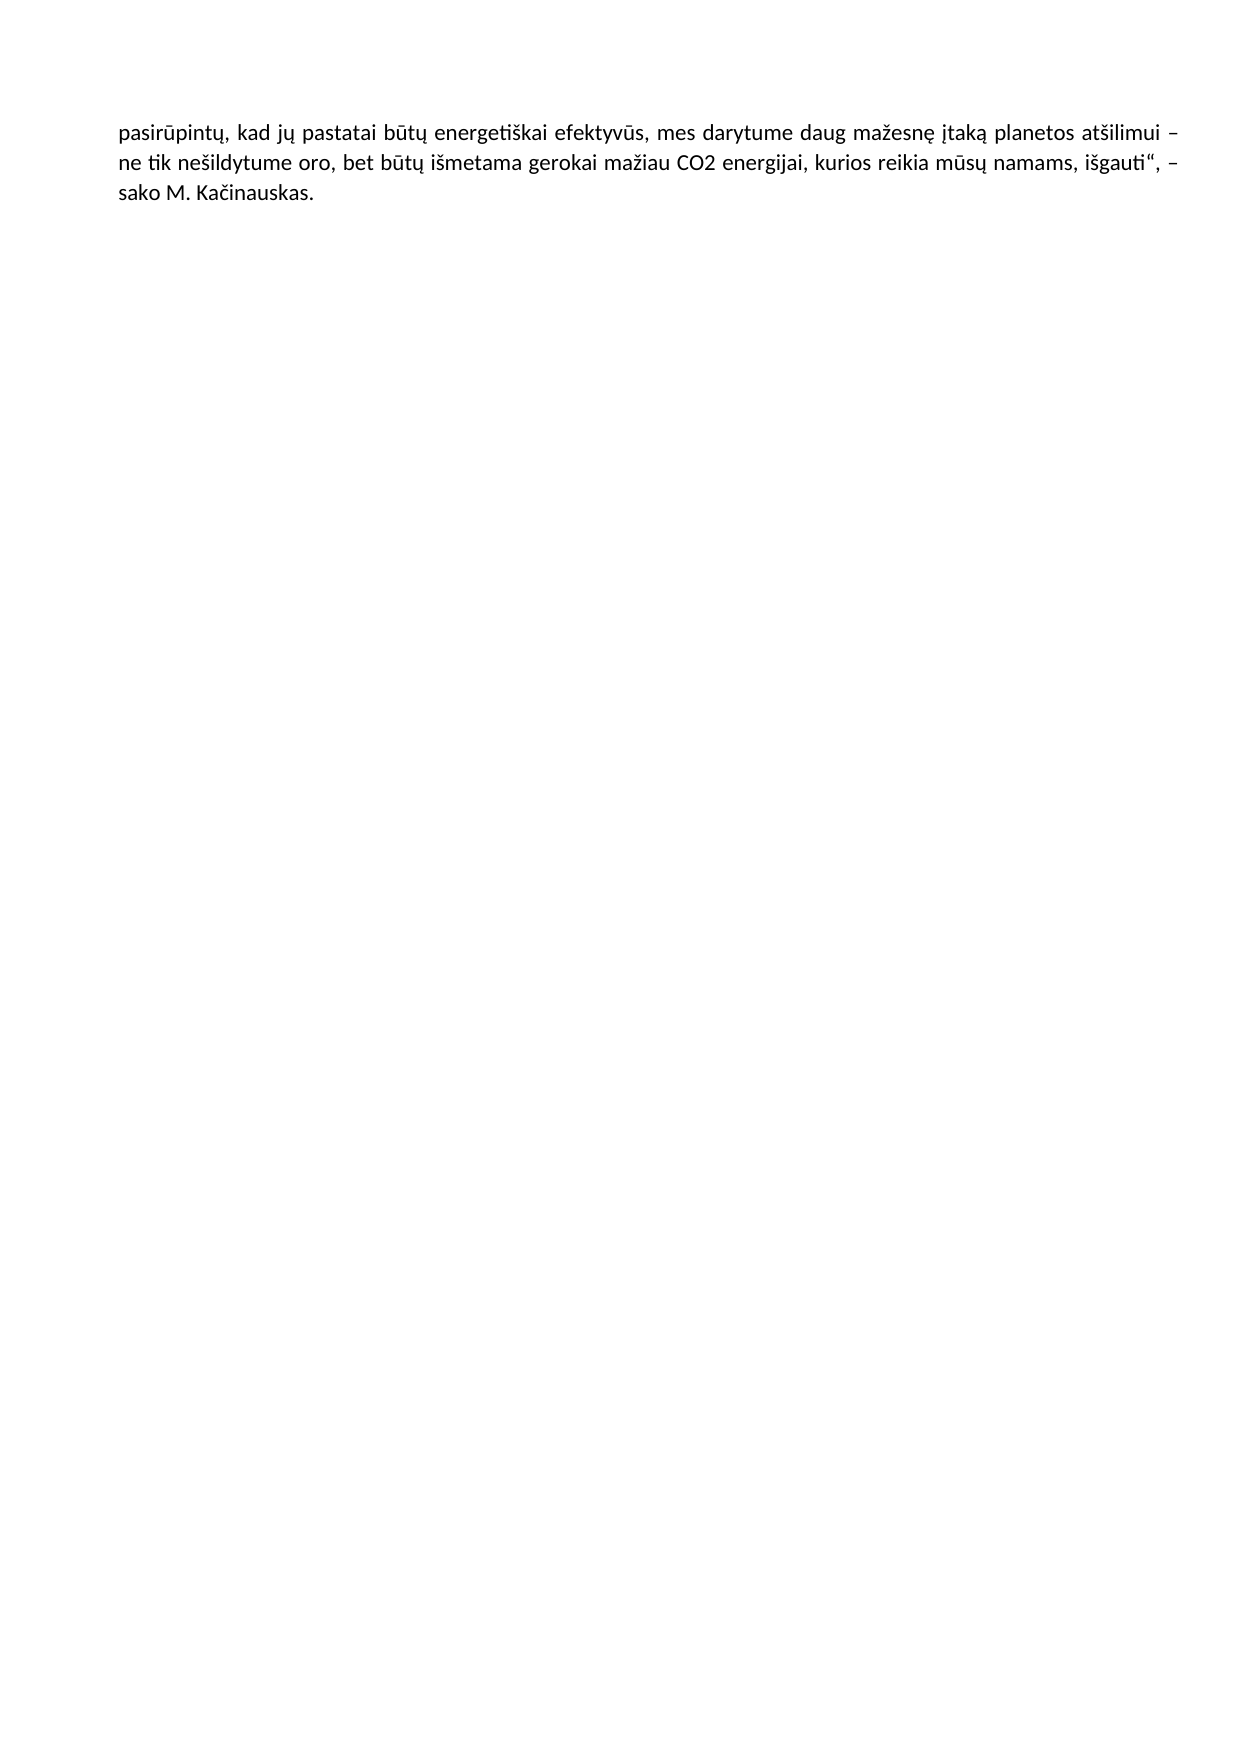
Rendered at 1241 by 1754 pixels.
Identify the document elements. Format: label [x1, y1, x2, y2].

text [118, 118, 1181, 207]
